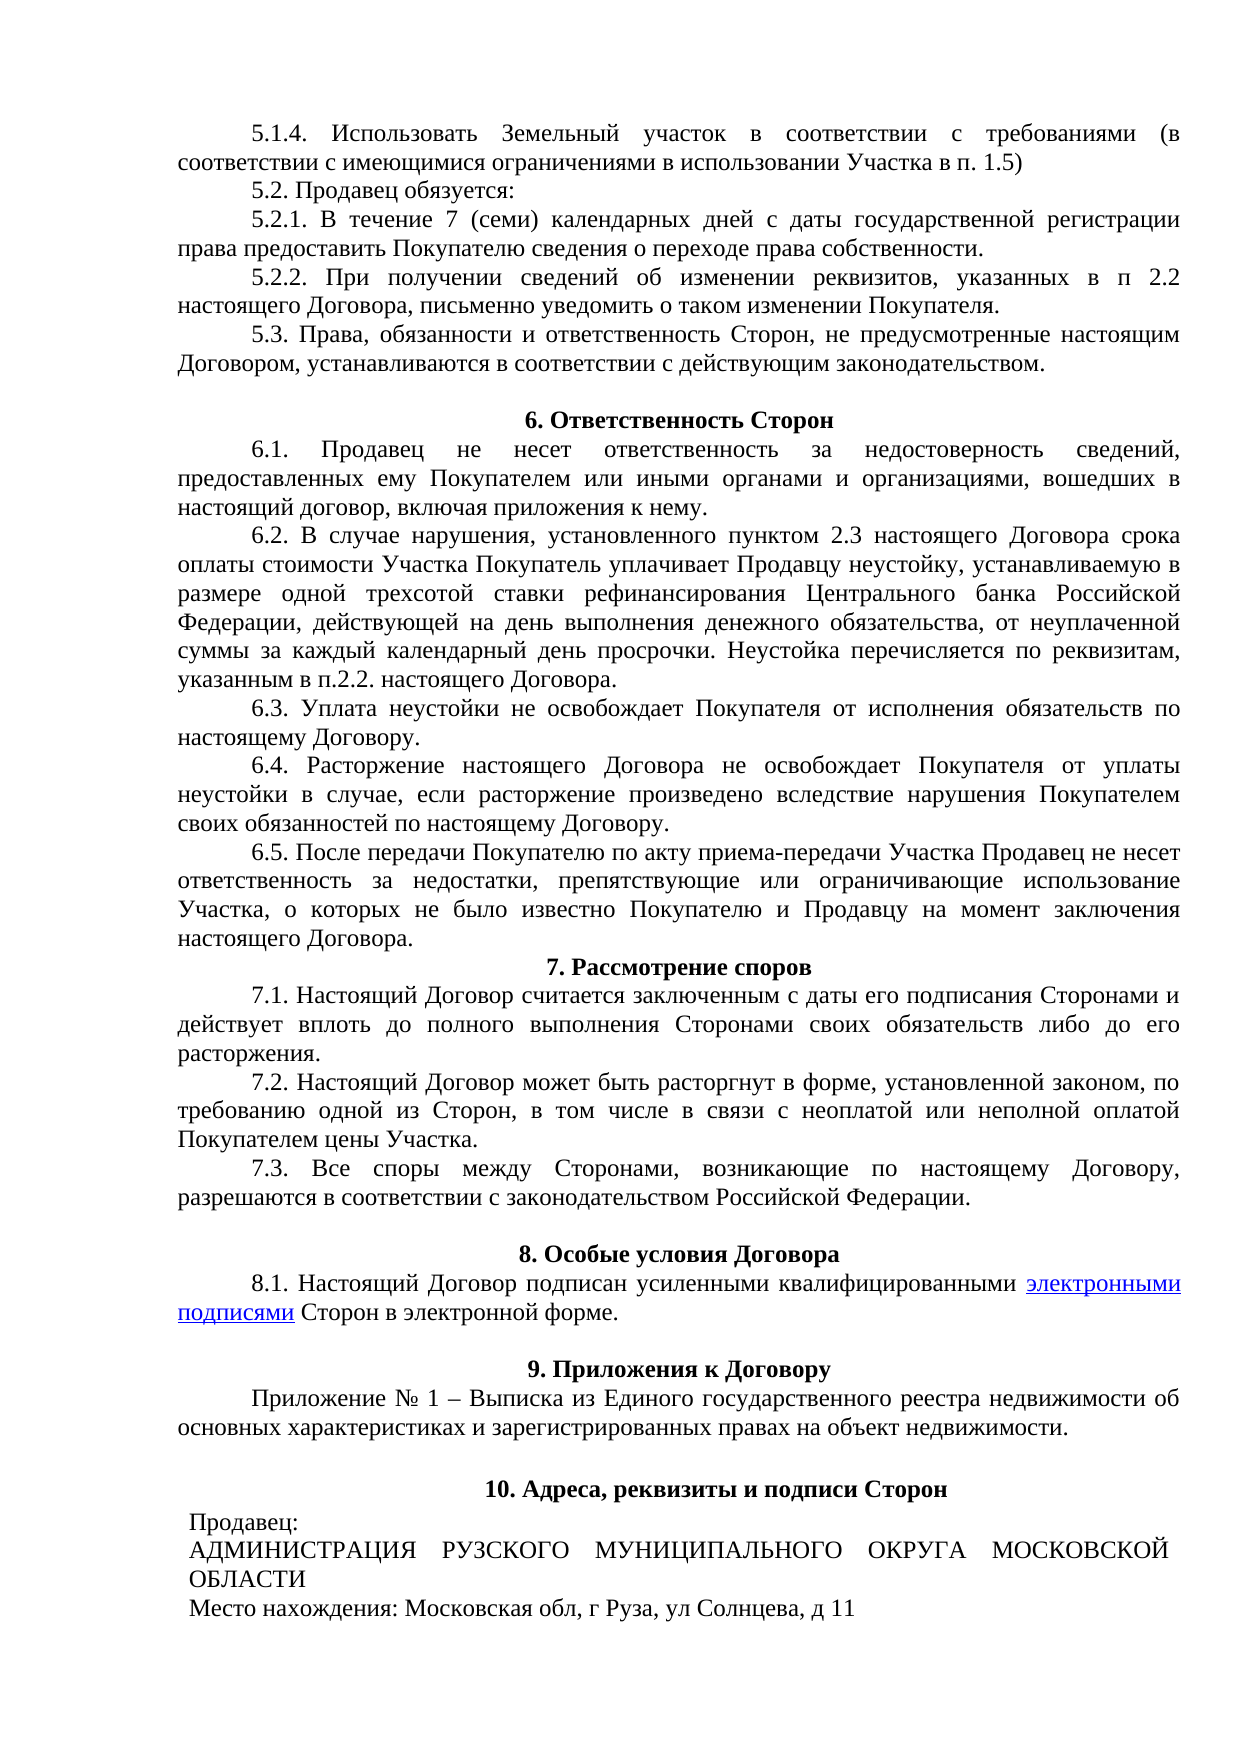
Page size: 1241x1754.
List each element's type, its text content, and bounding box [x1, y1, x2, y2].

text 6.2. В случае нарушения, установленного пунктом 2.3 настоящего Договора срока оплаты стоимости Участка Покупатель уплачивает Продавцу неустойку, устанавливаемую в размере одной трехсотой ставки рефинансирования Центрального банка Российской Федерации, действующей на день выполнения денежного обязательства, от неуплаченной суммы за каждый календарный день просрочки. Неустойка перечисляется по реквизитам, указанным в п.2.2. настоящего Договора. [177, 521, 1181, 693]
text 5.2.2. При получении сведений об изменении реквизитов, указанных в п 2.2 настоящего Договора, письменно уведомить о таком изменении Покупателя. [177, 262, 1181, 319]
text 6.4. Расторжение настоящего Договора не освобождает Покупателя от уплаты неустойки в случае, если расторжение произведено вследствие нарушения Покупателем своих обязанностей по настоящему Договору. [177, 751, 1181, 837]
text 10. Адреса, реквизиты и подписи Сторон [177, 1474, 1181, 1502]
text 6. Ответственность Сторон [177, 406, 1181, 434]
text 5.2.1. В течение 7 (семи) календарных дней с даты государственной регистрации права предоставить Покупателю сведения о переходе права собственности. [177, 204, 1181, 262]
text 8.1. Настоящий Договор подписан усиленными квалифицированными электронными подписями Сторон в электронной форме. [177, 1268, 1181, 1326]
text 6.3. Уплата неустойки не освобождает Покупателя от исполнения обязательств по настоящему Договору. [177, 693, 1181, 751]
text Приложение № 1 – Выписка из Единого государственного реестра недвижимости об основных характеристиках и зарегистрированных правах на объект недвижимости. [177, 1383, 1181, 1441]
text 6.1. Продавец не несет ответственность за недостоверность сведений, предоставленных ему Покупателем или иными органами и организациями, вошедших в настоящий договор, включая приложения к нему. [177, 434, 1181, 521]
text 5.2. Продавец обязуется: [177, 176, 1181, 204]
text 8. Особые условия Договора [177, 1239, 1181, 1268]
text 6.5. После передачи Покупателю по акту приема-передачи Участка Продавец не несет ответственность за недостатки, препятствующие или ограничивающие использование Участка, о которых не было известно Покупателю и Продавцу на момент заключения настоящего Договора. [177, 837, 1181, 952]
table_cell Место нахождения: Московская обл, г Руза, ул Солнцева, д 11 [177, 1593, 1181, 1622]
text 5.3. Права, обязанности и ответственность Сторон, не предусмотренные настоящим Договором, устанавливаются в соответствии с действующим законодательством. [177, 319, 1181, 377]
text 7.2. Настоящий Договор может быть расторгнут в форме, установленной законом, по требованию одной из Сторон, в том числе в связи с неоплатой или неполной оплатой Покупателем цены Участка. [177, 1067, 1181, 1153]
text 5.1.4. Использовать Земельный участок в соответствии с требованиями (в соответствии с имеющимися ограничениями в использовании Участка в п. 1.5) [177, 118, 1181, 176]
text 7.1. Настоящий Договор считается заключенным с даты его подписания Сторонами и действует вплоть до полного выполнения Сторонами своих обязательств либо до его расторжения. [177, 981, 1181, 1067]
table_header Продавец: АДМИНИСТРАЦИЯ РУЗСКОГО МУНИЦИПАЛЬНОГО ОКРУГА МОСКОВСКОЙ ОБЛАСТИ [177, 1507, 1181, 1593]
text 7. Рассмотрение споров [177, 952, 1181, 981]
text 7.3. Все споры между Сторонами, возникающие по настоящему Договору, разрешаются в соответствии с законодательством Российской Федерации. [177, 1153, 1181, 1211]
text 9. Приложения к Договору [177, 1354, 1181, 1383]
